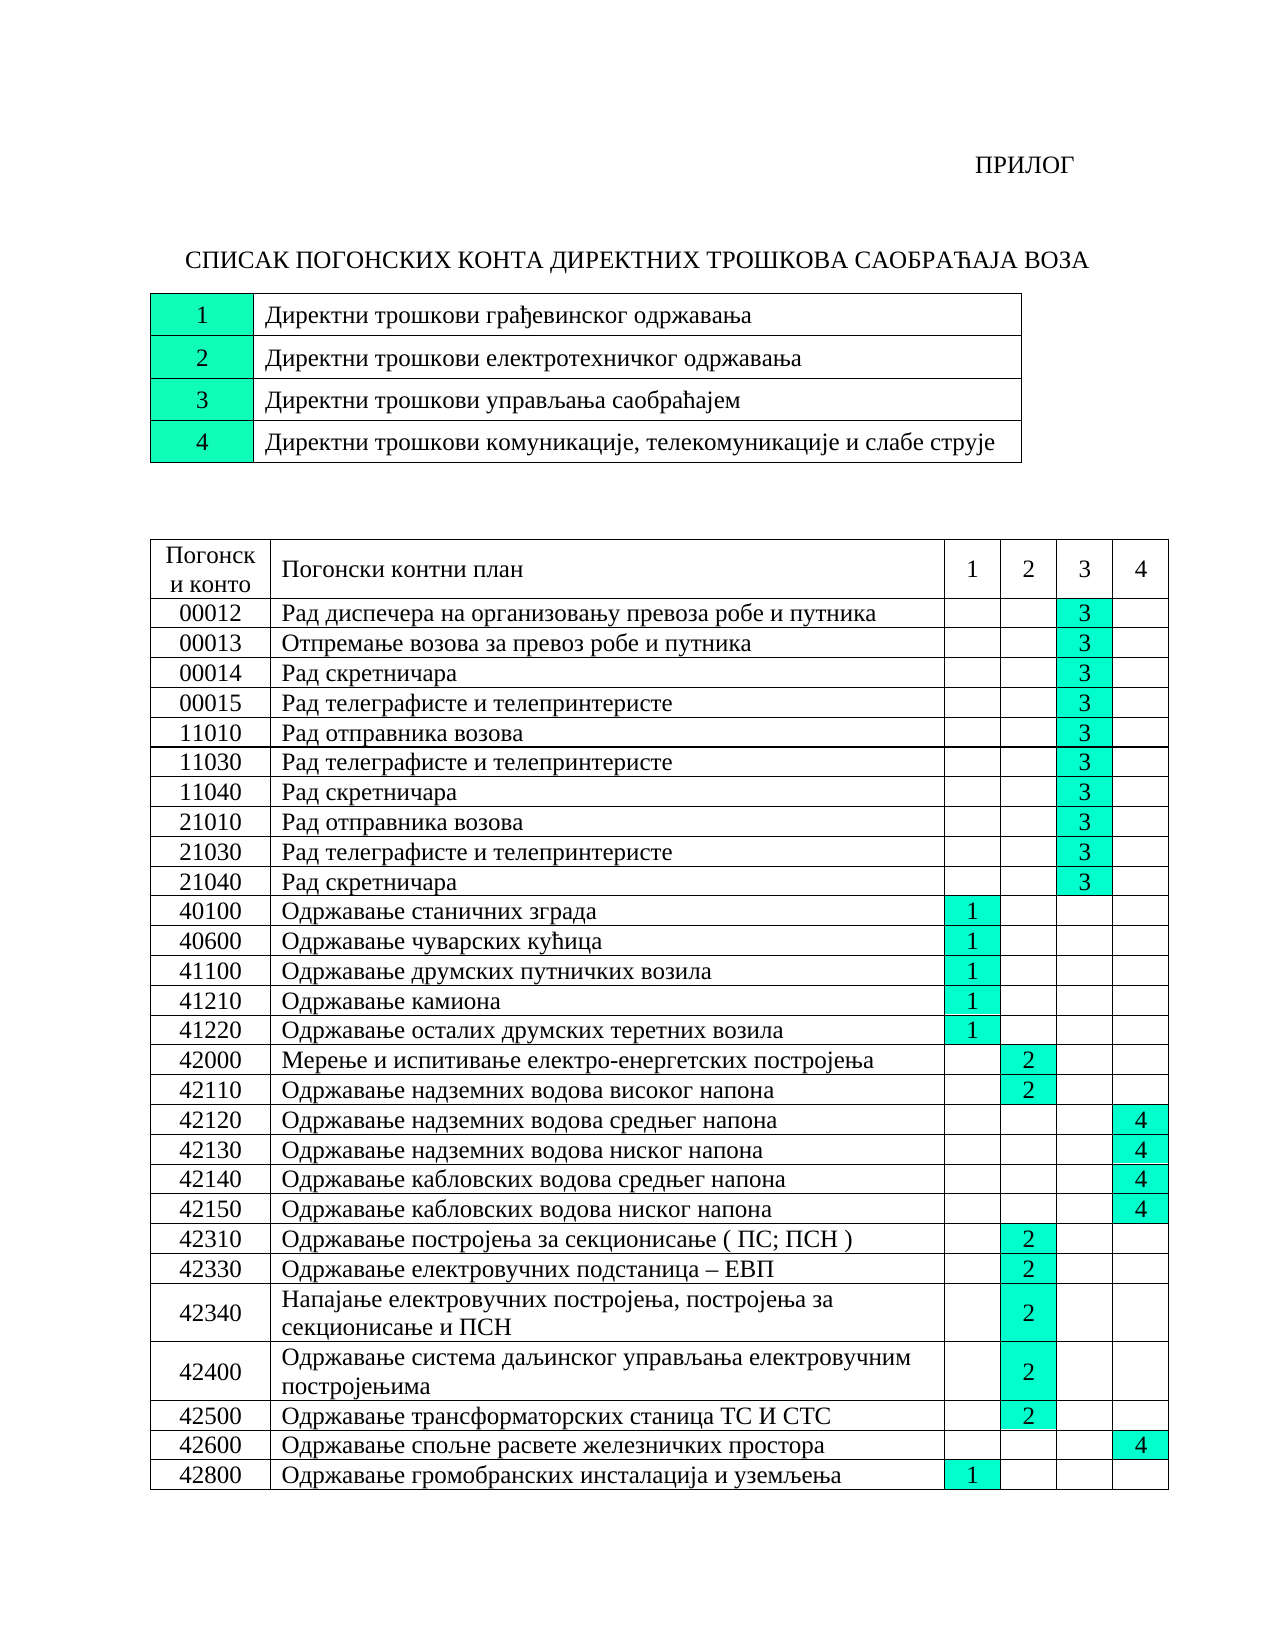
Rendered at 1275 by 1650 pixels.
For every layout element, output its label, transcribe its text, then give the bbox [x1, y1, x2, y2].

table_cell 00012 [151, 599, 270, 627]
table_cell Рад скретничара [271, 777, 944, 806]
table_cell Одржавање станичних зграда [271, 896, 944, 925]
table_cell 2 [1001, 1045, 1056, 1074]
table_cell [945, 1431, 1000, 1459]
table_cell [1113, 896, 1168, 925]
table_header Погонски конто [151, 540, 270, 597]
table_cell 42500 [151, 1401, 270, 1429]
table_cell Одржавање громобранских инсталација и уземљења [271, 1460, 944, 1489]
table_cell [1001, 599, 1056, 627]
table_cell 3 [1057, 658, 1112, 687]
table_cell [945, 777, 1000, 806]
table_cell [1113, 1045, 1168, 1074]
table_cell 42340 [151, 1284, 270, 1341]
table_cell [945, 1401, 1000, 1429]
table_cell Одржавање кабловских водова ниског напона [271, 1194, 944, 1223]
table_cell [1057, 1016, 1112, 1044]
table_cell [945, 628, 1000, 657]
table_cell [1057, 1460, 1112, 1489]
table_header Директни трошкови грађевинског одржавања [254, 294, 1021, 335]
table_cell 3 [1057, 718, 1112, 746]
table_cell 42130 [151, 1135, 270, 1163]
table_cell [1001, 748, 1056, 776]
table_cell 21040 [151, 867, 270, 895]
table_cell [1001, 1165, 1056, 1193]
table_cell 42140 [151, 1165, 270, 1193]
table_cell [1001, 718, 1056, 746]
table_cell Директни трошкови електротехничког одржавања [254, 336, 1021, 378]
table_cell [1001, 1194, 1056, 1223]
table_cell [1113, 1342, 1168, 1400]
table_cell [945, 867, 1000, 895]
text СПИСАК ПОГОНСКИХ КОНТА ДИРЕКТНИХ ТРОШКОВА САОБРАЋАЈА ВОЗА [150, 245, 1125, 274]
table_cell [1113, 777, 1168, 806]
table_header 3 [1057, 540, 1112, 597]
table_cell [1113, 956, 1168, 985]
table_cell 3 [1057, 748, 1112, 776]
table_cell [945, 1342, 1000, 1400]
table_cell 42400 [151, 1342, 270, 1400]
table_cell [1057, 1254, 1112, 1283]
table_cell [1001, 777, 1056, 806]
table_cell [945, 1105, 1000, 1134]
table_cell [1057, 1165, 1112, 1193]
table_cell 1 [945, 926, 1000, 955]
table_cell [1001, 926, 1056, 955]
table_cell 2 [1001, 1075, 1056, 1104]
table_cell [945, 1224, 1000, 1253]
table_cell 21030 [151, 837, 270, 866]
table_cell [1113, 718, 1168, 746]
table_cell [1057, 926, 1112, 955]
table_cell 42310 [151, 1224, 270, 1253]
table_cell [945, 599, 1000, 627]
table_cell [1113, 1284, 1168, 1341]
table_cell 11040 [151, 777, 270, 806]
table_cell 42000 [151, 1045, 270, 1074]
table_cell Рад телеграфисте и телепринтеристе [271, 837, 944, 866]
table_cell [945, 688, 1000, 717]
table_cell 3 [151, 379, 253, 420]
table_cell [1001, 658, 1056, 687]
table_cell [945, 837, 1000, 866]
table_cell 4 [1113, 1431, 1168, 1459]
table_cell [1057, 1431, 1112, 1459]
table_cell [1113, 1460, 1168, 1489]
table_cell [1113, 837, 1168, 866]
table_cell [945, 1045, 1000, 1074]
table_cell 42600 [151, 1431, 270, 1459]
table_cell [945, 1284, 1000, 1341]
table_cell 41220 [151, 1016, 270, 1044]
table_cell [1057, 896, 1112, 925]
table_cell [1001, 896, 1056, 925]
table_cell 1 [945, 896, 1000, 925]
table_cell [1113, 1075, 1168, 1104]
table_cell Рад скретничара [271, 658, 944, 687]
table_cell 11030 [151, 748, 270, 776]
table_cell [1057, 1342, 1112, 1400]
table_cell 3 [1057, 867, 1112, 895]
table_cell [1001, 867, 1056, 895]
table_cell 3 [1057, 688, 1112, 717]
table_cell 3 [1057, 837, 1112, 866]
table_cell 2 [1001, 1401, 1056, 1429]
table_cell [945, 1254, 1000, 1283]
table_cell [1113, 748, 1168, 776]
table_cell 1 [945, 956, 1000, 985]
table_cell 40100 [151, 896, 270, 925]
table_cell [1001, 986, 1056, 1014]
table_cell 3 [1057, 777, 1112, 806]
table_cell Одржавање спољне расвете железничких простора [271, 1431, 944, 1459]
table_cell 40600 [151, 926, 270, 955]
table_cell Одржавање надземних водова високог напона [271, 1075, 944, 1104]
table_cell Директни трошкови комуникације, телекомуникације и слабе струје [254, 421, 1021, 462]
table_cell [1113, 1016, 1168, 1044]
table_cell 21010 [151, 807, 270, 836]
table_cell [1113, 986, 1168, 1014]
table_cell 1 [945, 1016, 1000, 1044]
table_cell [1113, 658, 1168, 687]
table_cell Мерење и испитивање електро-енергетских постројења [271, 1045, 944, 1074]
table_cell [1057, 1401, 1112, 1429]
table_cell 2 [1001, 1224, 1056, 1253]
table_cell Одржавање трансформаторских станица ТС И СТС [271, 1401, 944, 1429]
table_cell [1057, 1135, 1112, 1163]
table_cell [945, 1194, 1000, 1223]
table_cell [1001, 1460, 1056, 1489]
table_cell Одржавање постројења за секционисање ( ПС; ПСН ) [271, 1224, 944, 1253]
table_cell 2 [151, 336, 253, 378]
table_cell Одржавање електровучних подстаница – ЕВП [271, 1254, 944, 1283]
table_cell [1113, 807, 1168, 836]
table_cell 00013 [151, 628, 270, 657]
table_cell Одржавање система даљинског управљања електровучним постројењима [271, 1342, 944, 1400]
table_cell 4 [1113, 1135, 1168, 1163]
table_cell 42120 [151, 1105, 270, 1134]
table_cell 2 [1001, 1284, 1056, 1341]
table_cell 3 [1057, 599, 1112, 627]
table_cell [1057, 956, 1112, 985]
table_cell [1113, 1401, 1168, 1429]
table_cell [1057, 1105, 1112, 1134]
table_cell Одржавање надземних водова ниског напона [271, 1135, 944, 1163]
table_cell 4 [151, 421, 253, 462]
table_cell 42800 [151, 1460, 270, 1489]
table_cell 00015 [151, 688, 270, 717]
table_cell [1057, 1075, 1112, 1104]
table_cell Рад отправника возова [271, 807, 944, 836]
table_cell Рад скретничара [271, 867, 944, 895]
table_cell Одржавање кабловских водова средњег напона [271, 1165, 944, 1193]
table_cell Напајање електровучних постројења, постројења за секционисање и ПСН [271, 1284, 944, 1341]
table_cell 4 [1113, 1194, 1168, 1223]
table_cell 1 [945, 986, 1000, 1014]
table_header 4 [1113, 540, 1168, 597]
table_cell [1001, 628, 1056, 657]
table_cell [1057, 1194, 1112, 1223]
table_cell [945, 1135, 1000, 1163]
table_header 1 [945, 540, 1000, 597]
table_cell [1001, 688, 1056, 717]
table_cell [1113, 867, 1168, 895]
table_cell Одржавање надземних водова средњег напона [271, 1105, 944, 1134]
table_cell Одржавање друмских путничких возила [271, 956, 944, 985]
table_cell [1001, 956, 1056, 985]
table_cell 42110 [151, 1075, 270, 1104]
table_cell Директни трошкови управљања саобраћајем [254, 379, 1021, 420]
table_cell [1113, 599, 1168, 627]
text ПРИЛОГ [150, 150, 1125, 179]
table_cell 11010 [151, 718, 270, 746]
table_cell 4 [1113, 1165, 1168, 1193]
table_cell [1001, 807, 1056, 836]
table_cell [1057, 1224, 1112, 1253]
table_cell [945, 718, 1000, 746]
table_cell Одржавање осталих друмских теретних возила [271, 1016, 944, 1044]
table_cell [945, 748, 1000, 776]
table_cell [1001, 1105, 1056, 1134]
table_cell 3 [1057, 628, 1112, 657]
table_cell Рад диспечера на организовању превоза робе и путника [271, 599, 944, 627]
table_cell 3 [1057, 807, 1112, 836]
table_header Погонски контни план [271, 540, 944, 597]
table_cell Рад телеграфисте и телепринтеристе [271, 688, 944, 717]
table_cell 4 [1113, 1105, 1168, 1134]
table_cell [1113, 926, 1168, 955]
table_cell 41210 [151, 986, 270, 1014]
table_cell [1001, 1016, 1056, 1044]
table_header 2 [1001, 540, 1056, 597]
table_cell [1113, 688, 1168, 717]
table_cell 2 [1001, 1342, 1056, 1400]
table_cell [1057, 1284, 1112, 1341]
table_cell Отпремање возова за превоз робе и путника [271, 628, 944, 657]
table_cell Одржавање чуварских кућица [271, 926, 944, 955]
table_cell 2 [1001, 1254, 1056, 1283]
table_cell 42330 [151, 1254, 270, 1283]
table_cell [1113, 1254, 1168, 1283]
table_header 1 [151, 294, 253, 335]
table_cell 00014 [151, 658, 270, 687]
table_cell [945, 1075, 1000, 1104]
table_cell [1113, 1224, 1168, 1253]
table_cell Рад отправника возова [271, 718, 944, 746]
table_cell [945, 1165, 1000, 1193]
table_cell [1057, 1045, 1112, 1074]
table_cell Одржавање камиона [271, 986, 944, 1014]
table_cell [1001, 1135, 1056, 1163]
table_cell [1001, 837, 1056, 866]
table_cell 1 [945, 1460, 1000, 1489]
table_cell [945, 658, 1000, 687]
table_cell 41100 [151, 956, 270, 985]
table_cell [1113, 628, 1168, 657]
table_cell Рад телеграфисте и телепринтеристе [271, 748, 944, 776]
table_cell [1057, 986, 1112, 1014]
table_cell [945, 807, 1000, 836]
table_cell [1001, 1431, 1056, 1459]
table_cell 42150 [151, 1194, 270, 1223]
